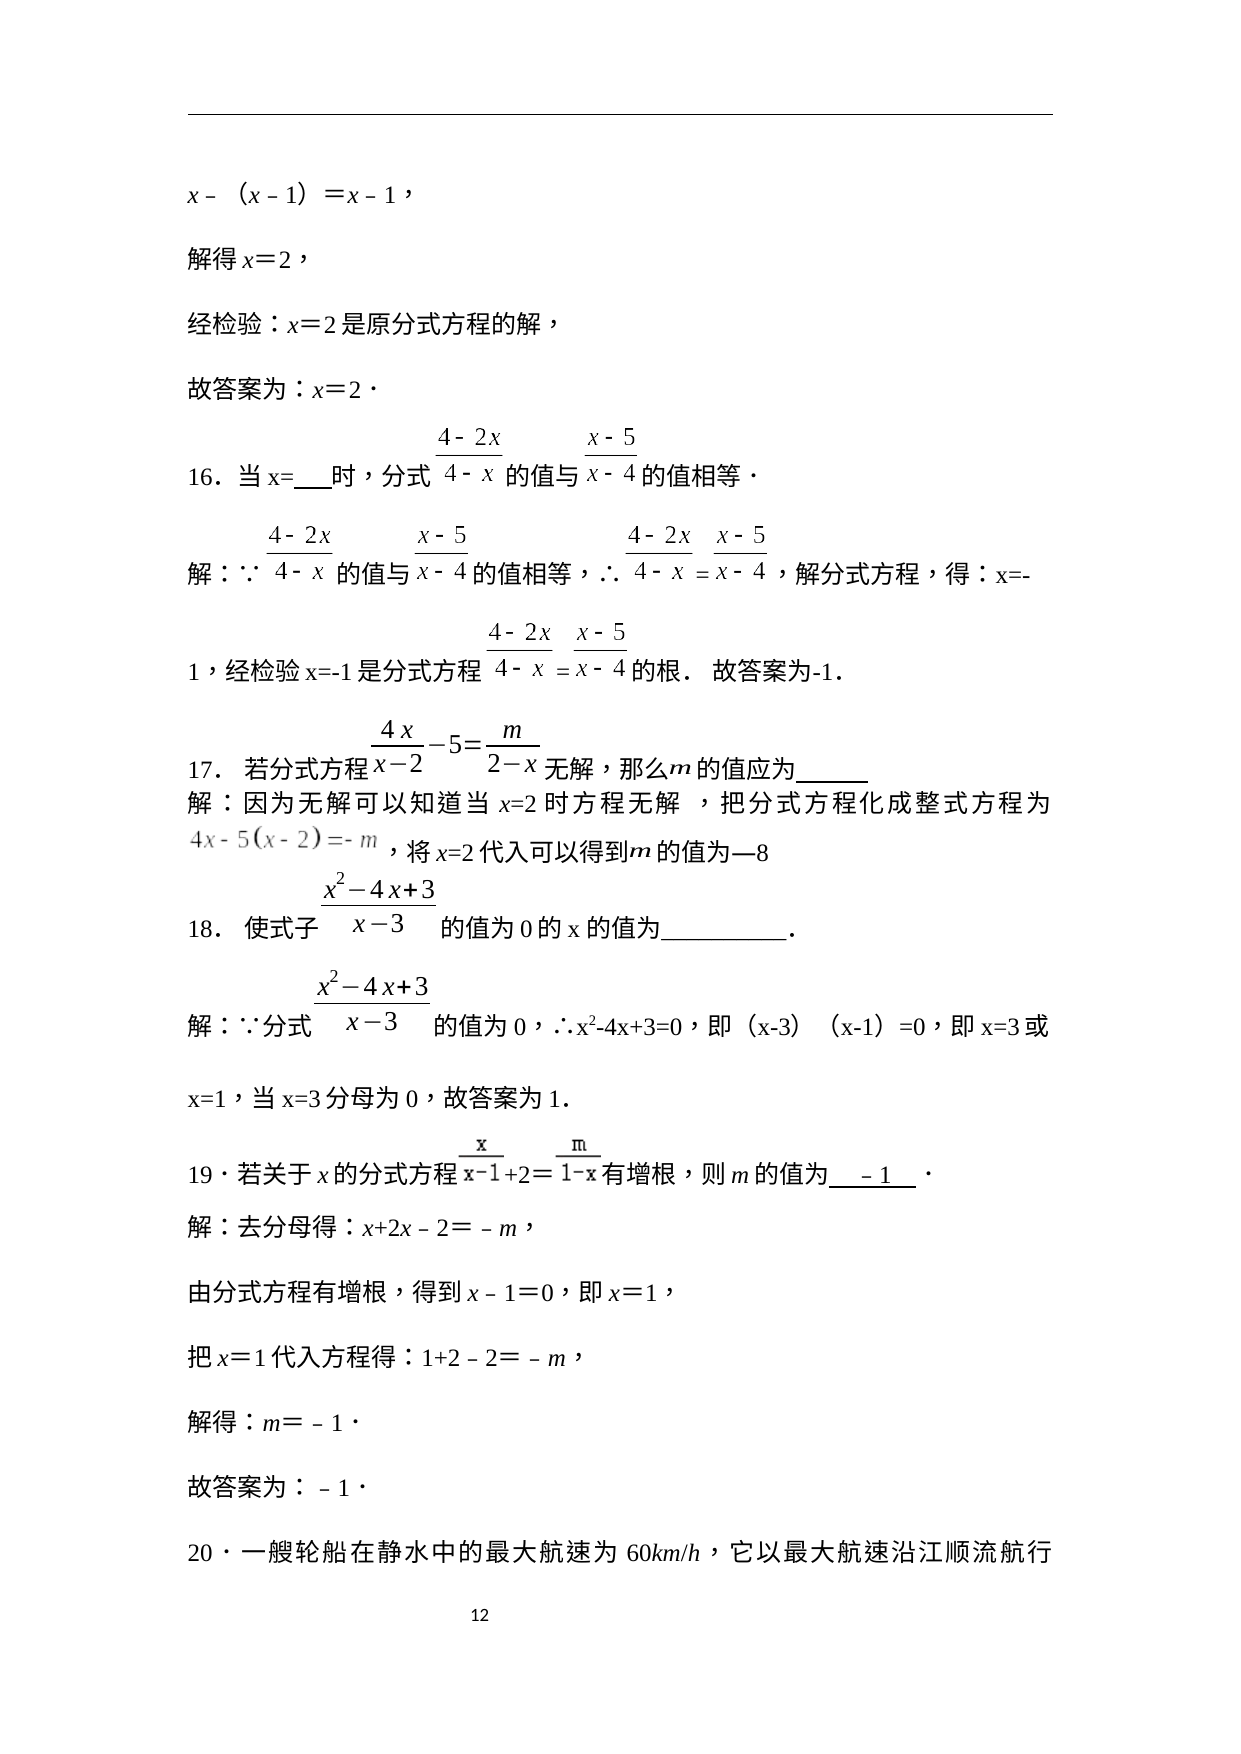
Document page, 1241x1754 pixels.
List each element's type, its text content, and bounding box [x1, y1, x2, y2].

picture [458, 1129, 504, 1184]
text 由分式方程有增根，得到x﹣1＝0，即x＝1， [187, 1259, 1053, 1324]
text 经检验：x＝2是原分式方程的解， [187, 292, 1053, 357]
text 19．若关于x的分式方程+2＝有增根，则m的值为 ﹣1 ． [187, 1129, 1053, 1194]
text 解：因为无解可以知道当x=2时方程无解 ，把分式方程化成整式方程为，将x=2代入可以得到的值为—8 [187, 786, 1053, 869]
text 故答案为：﹣1． [187, 1454, 1053, 1519]
text 解：∵的值与的值相等，∴=，解分式方程，得：x=-1，经检验x=-1是分式方程=的根． 故答案为-1． [187, 519, 1053, 714]
text 故答案为：x＝2． [187, 357, 1053, 422]
picture [555, 1129, 601, 1184]
text 把x＝1代入方程得：1+2﹣2＝﹣m， [187, 1324, 1053, 1389]
text 解：去分母得：x+2x﹣2＝﹣m， [187, 1194, 1053, 1259]
text 17． 若分式方程无解，那么的值应为 [187, 714, 1053, 786]
text 解得：m＝﹣1． [187, 1389, 1053, 1454]
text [187, 1519, 1053, 1584]
text 解得x＝2， [187, 227, 1053, 292]
text x﹣（x﹣1）＝x﹣1， [187, 162, 1053, 227]
text 16．当x= 时，分式的值与的值相等． [187, 422, 1053, 519]
text 解：∵分式的值为0，∴x2-4x+3=0，即（x-3）（x-1）=0，即x=3或x=1，当x=3分母为0，故答案为1． [187, 967, 1053, 1129]
text 18． 使式子的值为0的x 的值为__________． [187, 869, 1053, 967]
